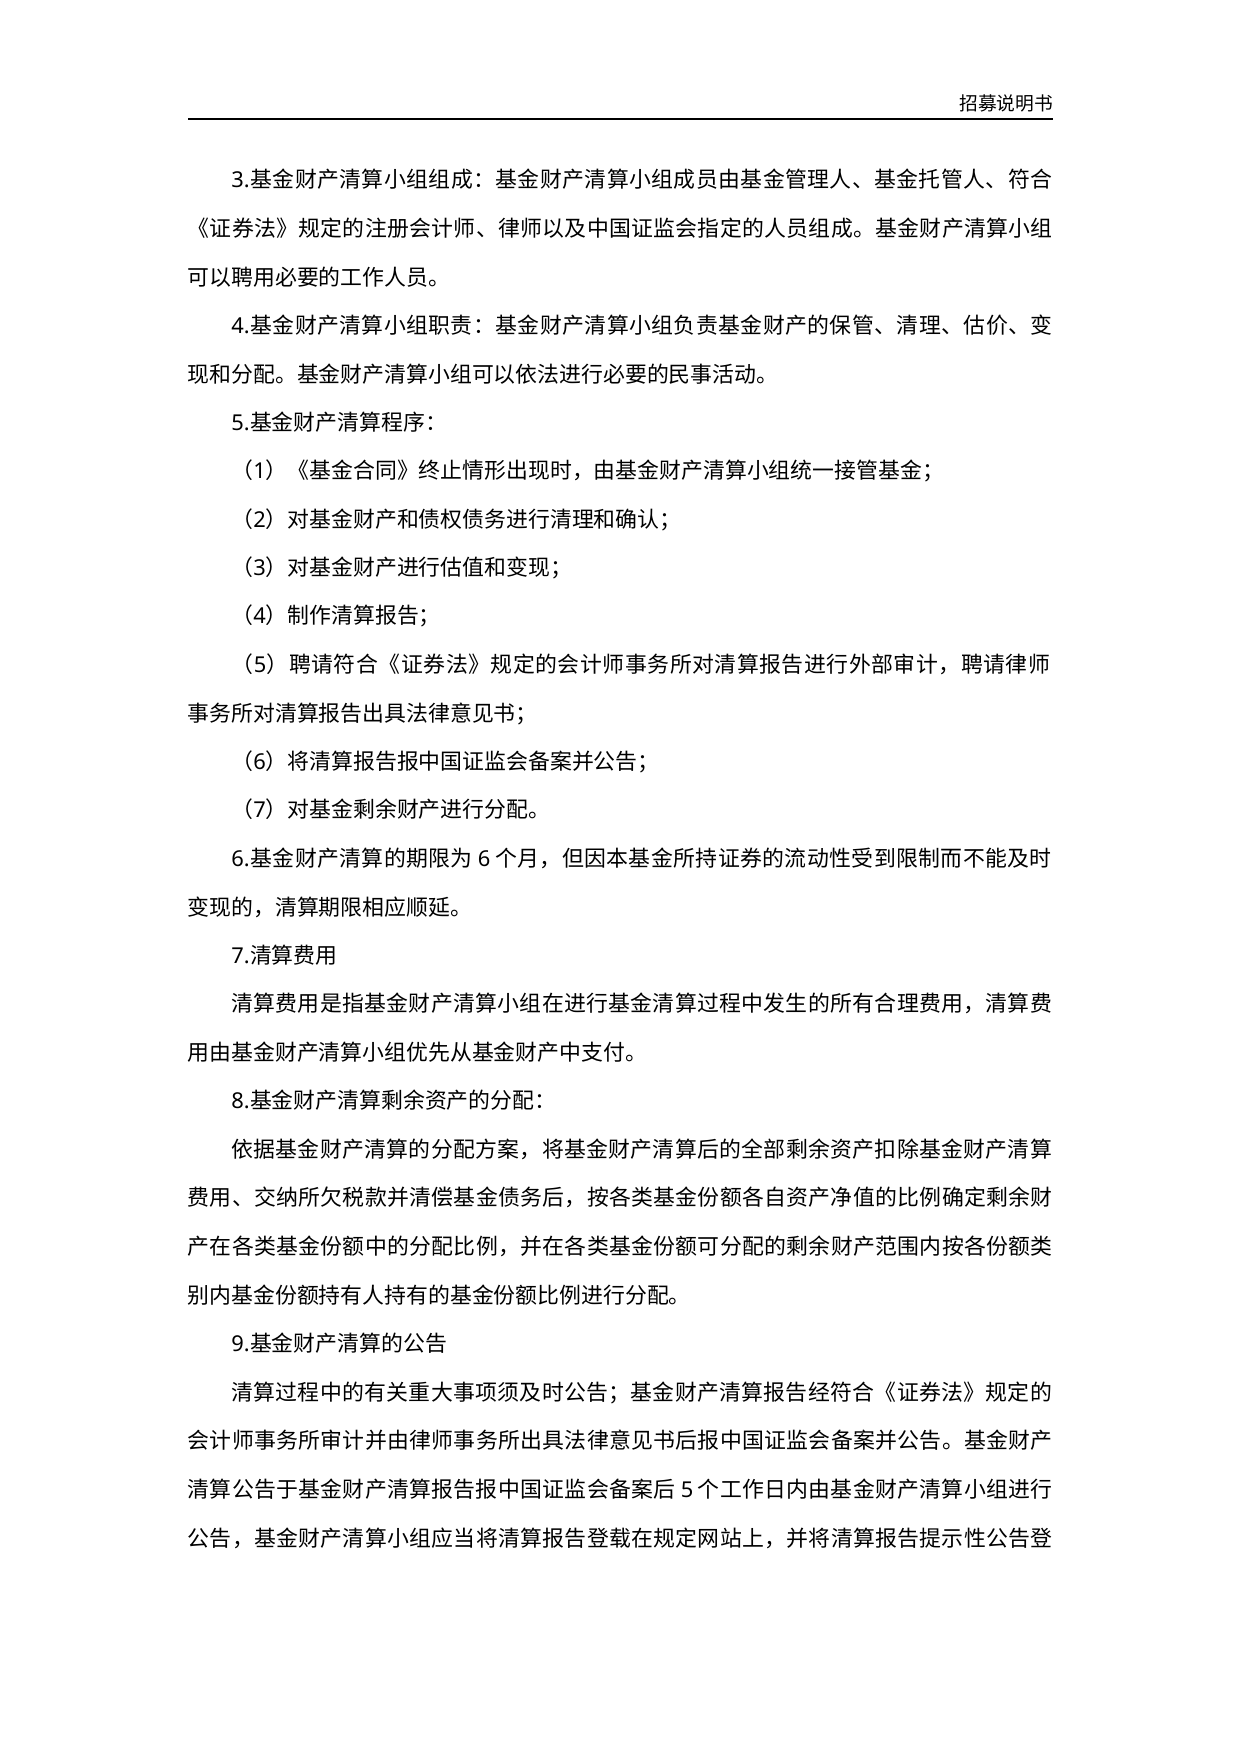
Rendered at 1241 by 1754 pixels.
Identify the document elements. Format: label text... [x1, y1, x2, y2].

list （1）《基金合同》终止情形出现时，由基金财产清算小组统一接管基金； [187, 453, 1053, 486]
list 9.基金财产清算的公告 [187, 1326, 1053, 1358]
list （5）聘请符合《证券法》规定的会计师事务所对清算报告进行外部审计，聘请律师事务所对清算报告出具法律意见书； [187, 647, 1053, 728]
list 3.基金财产清算小组组成：基金财产清算小组成员由基金管理人、基金托管人、符合《证券法》规定的注册会计师、律师以及中国证监会指定的人员组成。基金财产清算小组可以聘用必要的工作人员。 [187, 162, 1053, 292]
list （6）将清算报告报中国证监会备案并公告； [187, 744, 1053, 776]
list （7）对基金剩余财产进行分配。 [187, 792, 1053, 824]
list 4.基金财产清算小组职责：基金财产清算小组负责基金财产的保管、清理、估价、变现和分配。基金财产清算小组可以依法进行必要的民事活动。 [187, 308, 1053, 389]
list 8.基金财产清算剩余资产的分配： [187, 1083, 1053, 1115]
list （4）制作清算报告； [187, 598, 1053, 631]
list （3）对基金财产进行估值和变现； [187, 550, 1053, 582]
list （2）对基金财产和债权债务进行清理和确认； [187, 502, 1053, 534]
list 6.基金财产清算的期限为6个月，但因本基金所持证券的流动性受到限制而不能及时变现的，清算期限相应顺延。 [187, 840, 1053, 922]
list 依据基金财产清算的分配方案，将基金财产清算后的全部剩余资产扣除基金财产清算费用、交纳所欠税款并清偿基金债务后，按各类基金份额各自资产净值的比例确定剩余财产在各类基金份额中的分配比例，并在各类基金份额可分配的剩余财产范围内按各份额类别内基金份额持有人持有的基金份额比例进行分配。 [187, 1131, 1053, 1310]
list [187, 1374, 1053, 1553]
list 7.清算费用 [187, 937, 1053, 970]
list 清算费用是指基金财产清算小组在进行基金清算过程中发生的所有合理费用，清算费用由基金财产清算小组优先从基金财产中支付。 [187, 986, 1053, 1067]
list 5.基金财产清算程序： [187, 405, 1053, 437]
